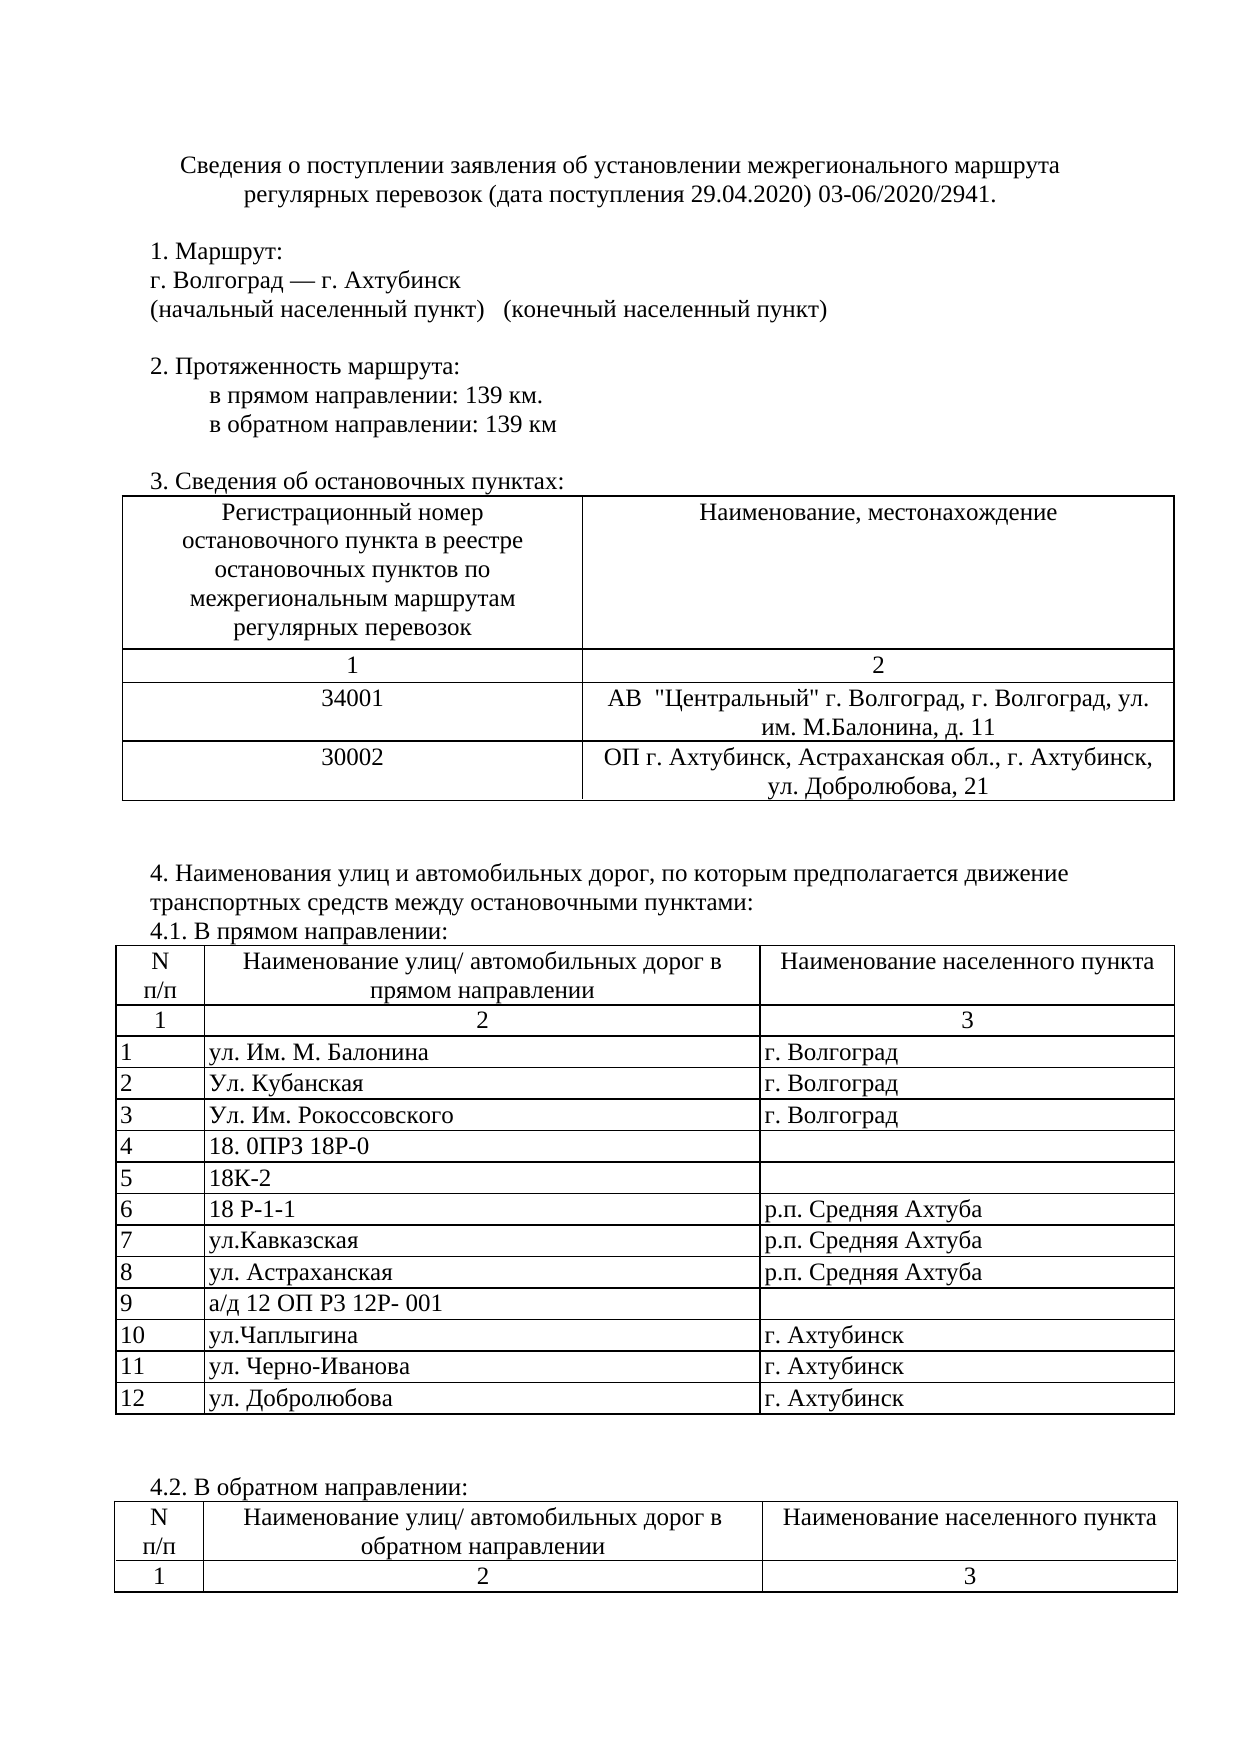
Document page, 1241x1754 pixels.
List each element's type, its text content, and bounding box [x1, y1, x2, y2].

table_cell 2 [205, 1006, 759, 1035]
table_cell ул. Астраханская [205, 1257, 759, 1287]
table_cell 1 [123, 650, 582, 681]
text в прямом направлении: 139 км. [150, 380, 1090, 409]
table_header Наименование улиц/ автомобильных дорог в прямом направлении [205, 946, 759, 1004]
table_cell а/д 12 ОП Р3 12Р- 001 [205, 1289, 759, 1318]
table_cell 1 [117, 1006, 204, 1035]
table_cell Ул. Им. Рокоссовского [205, 1100, 759, 1130]
table_cell [761, 1131, 1174, 1161]
table_header Наименование улиц/ автомобильных дорог в обратном направлении [204, 1502, 762, 1560]
table_cell 30002 [123, 742, 582, 799]
table_cell 12 [117, 1383, 204, 1413]
table_cell ОП г. Ахтубинск, Астраханская обл., г. Ахтубинск, ул. Добролюбова, 21 [583, 742, 1173, 799]
table_header Наименование населенного пункта [763, 1502, 1177, 1560]
table_cell ул.Чаплыгина [205, 1320, 759, 1350]
text г. Волгоград — г. Ахтубинск [150, 265, 1090, 294]
text Сведения о поступлении заявления об установлении межрегионального маршрута регулярных перевозок (дата поступления 29.04.2020) 03-06/2020/2941. [150, 150, 1090, 207]
table_cell г. Ахтубинск [761, 1320, 1174, 1350]
table_header Регистрационный номер остановочного пункта в реестре остановочных пунктов по межрегиональным маршрутам регулярных перевозок [123, 497, 582, 648]
table_cell г. Волгоград [761, 1037, 1174, 1067]
table_cell 2 [204, 1561, 762, 1591]
table_cell ул. Черно-Иванова [205, 1352, 759, 1381]
table_cell 18 Р-1-1 [205, 1194, 759, 1224]
table_cell р.п. Средняя Ахтуба [761, 1194, 1174, 1224]
table_header Наименование населенного пункта [761, 946, 1174, 1004]
table_cell г. Ахтубинск [761, 1383, 1174, 1413]
table_cell 1 [115, 1561, 203, 1591]
table_cell Ул. Кубанская [205, 1068, 759, 1098]
table_cell 3 [117, 1100, 204, 1130]
text 3. Сведения об остановочных пунктах: [150, 466, 1090, 495]
table_cell ул. Им. М. Балонина [205, 1037, 759, 1067]
table_cell 7 [117, 1226, 204, 1256]
table_cell 2 [117, 1068, 204, 1098]
text 4. Наименования улиц и автомобильных дорог, по которым предполагается движение транспортных средств между остановочными пунктами: [150, 858, 1090, 916]
table_cell ул.Кавказская [205, 1226, 759, 1256]
table_cell 9 [117, 1289, 204, 1318]
text 4.2. В обратном направлении: [150, 1472, 1090, 1501]
table_cell 10 [117, 1320, 204, 1350]
table_cell 4 [117, 1131, 204, 1161]
table_cell АВ "Центральный" г. Волгоград, г. Волгоград, ул. им. М.Балонина, д. 11 [583, 683, 1173, 740]
table_header N п/п [117, 946, 204, 1004]
table_header Наименование, местонахождение [583, 497, 1173, 648]
table_cell 3 [761, 1006, 1174, 1035]
table_cell 18. 0ПРЗ 18Р-0 [205, 1131, 759, 1161]
table_cell г. Волгоград [761, 1068, 1174, 1098]
text в обратном направлении: 139 км [150, 409, 1090, 437]
table_cell г. Волгоград [761, 1100, 1174, 1130]
text 4.1. В прямом направлении: [150, 916, 1090, 945]
table_header N п/п [115, 1502, 203, 1560]
text 1. Маршрут: [150, 236, 1090, 265]
text (начальный населенный пункт) (конечный населенный пункт) [150, 294, 1090, 322]
table_cell г. Ахтубинск [761, 1352, 1174, 1381]
table_cell 11 [117, 1352, 204, 1381]
table_cell 2 [583, 650, 1173, 681]
table_cell 18К-2 [205, 1163, 759, 1193]
table_cell р.п. Средняя Ахтуба [761, 1257, 1174, 1287]
table_cell [761, 1289, 1174, 1318]
table_cell [761, 1163, 1174, 1193]
table_cell 8 [117, 1257, 204, 1287]
text 2. Протяженность маршрута: [150, 351, 1090, 380]
table_cell ул. Добролюбова [205, 1383, 759, 1413]
table_cell 34001 [123, 683, 582, 740]
table_cell 3 [763, 1560, 1177, 1591]
table_cell р.п. Средняя Ахтуба [761, 1226, 1174, 1256]
table_cell 1 [117, 1037, 204, 1067]
table_cell 6 [117, 1194, 204, 1224]
table_cell 5 [117, 1163, 204, 1193]
